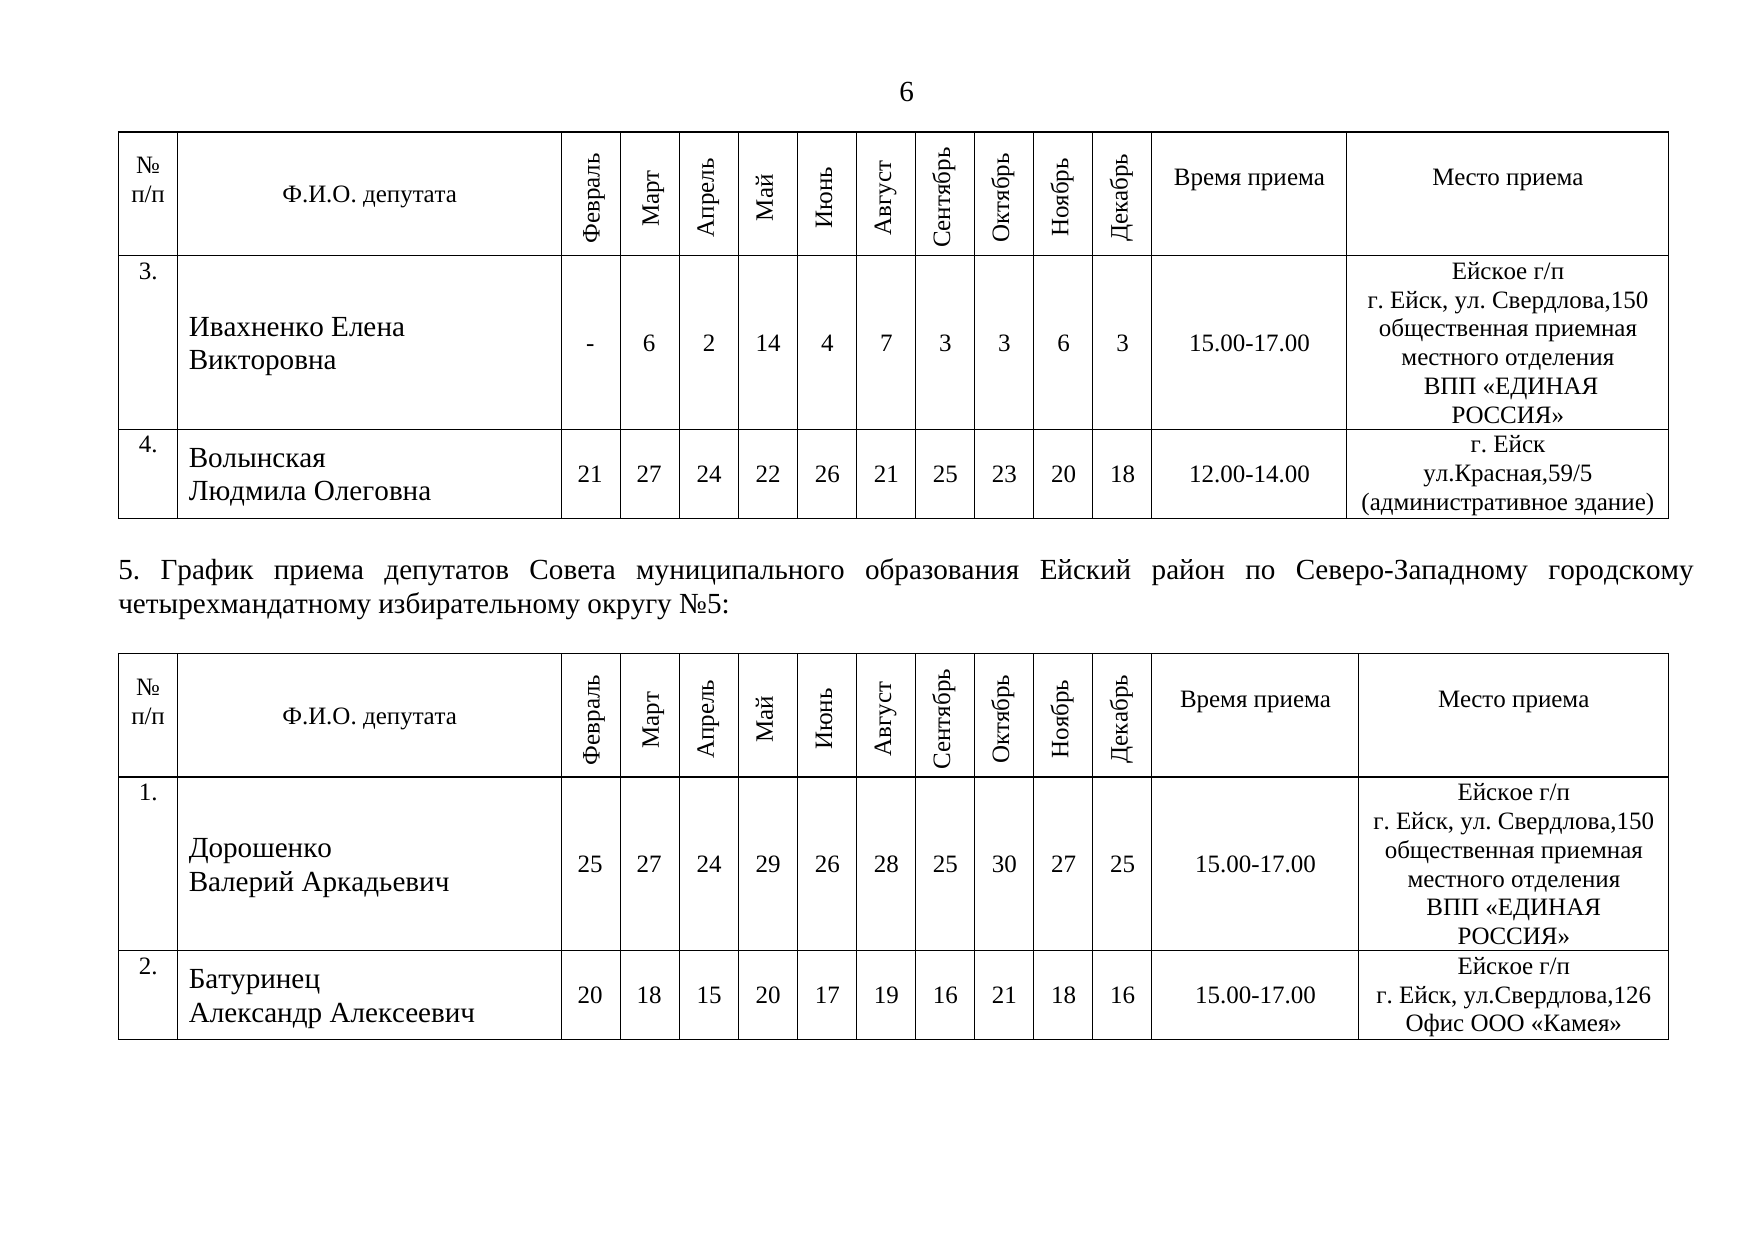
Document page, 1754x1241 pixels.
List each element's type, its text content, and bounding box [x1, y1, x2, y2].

table_cell 24 [680, 778, 738, 950]
table_cell 27 [1034, 778, 1092, 950]
table_cell 25 [916, 430, 974, 518]
table_header Март [621, 133, 679, 255]
table_cell 18 [1093, 430, 1151, 518]
table_cell 1. [119, 778, 177, 950]
table_cell 2. [119, 951, 177, 1039]
table_header Декабрь [1093, 654, 1151, 776]
table_cell 22 [739, 430, 797, 518]
table_header Время приема [1152, 654, 1358, 776]
table_cell 18 [1034, 951, 1092, 1039]
table_cell 16 [916, 951, 974, 1039]
table_header Время приема [1152, 133, 1346, 255]
table_cell 30 [975, 778, 1033, 950]
table_header Ф.И.О. депутата [178, 133, 561, 255]
table_header Место приема [1347, 133, 1668, 255]
table_header Ф.И.О. депутата [178, 654, 561, 776]
table_header Июнь [798, 133, 856, 255]
table_header Октябрь [975, 133, 1033, 255]
table_header Сентябрь [916, 654, 974, 776]
table_header Август [857, 133, 915, 255]
table_header Апрель [680, 133, 738, 255]
table_cell Ивахненко Елена Викторовна [178, 256, 561, 428]
table_cell 27 [621, 778, 679, 950]
table_cell 28 [857, 778, 915, 950]
table_cell 4 [798, 256, 856, 428]
table_cell 20 [1034, 430, 1092, 518]
table_cell 3 [1093, 256, 1151, 428]
table_cell 4. [119, 430, 177, 518]
table_cell 27 [621, 430, 679, 518]
table_cell 6 [621, 256, 679, 428]
table_header Июнь [798, 654, 856, 776]
table_header Май [739, 133, 797, 255]
table_header Декабрь [1093, 133, 1151, 255]
table_cell - [562, 256, 620, 428]
table_cell 7 [857, 256, 915, 428]
table_cell 17 [798, 951, 856, 1039]
table_cell 18 [621, 951, 679, 1039]
table_header Ноябрь [1034, 133, 1092, 255]
table_cell 2 [680, 256, 738, 428]
table_cell 29 [739, 778, 797, 950]
table_cell 19 [857, 951, 915, 1039]
table_header Февраль [562, 654, 620, 776]
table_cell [1359, 778, 1668, 950]
table_cell 25 [1093, 778, 1151, 950]
table_cell 16 [1093, 951, 1151, 1039]
table_cell 21 [562, 430, 620, 518]
table_cell 15 [680, 951, 738, 1039]
table_cell 25 [562, 778, 620, 950]
table_cell 26 [798, 430, 856, 518]
table_cell Дорошенко Валерий Аркадьевич [178, 778, 561, 950]
table_header Февраль [562, 133, 620, 255]
table_cell 24 [680, 430, 738, 518]
table_header Место приема [1359, 654, 1668, 776]
table_header Май [739, 654, 797, 776]
table_cell 26 [798, 778, 856, 950]
table_cell 23 [975, 430, 1033, 518]
table_cell 15.00-17.00 [1152, 256, 1346, 428]
text 5. График приема депутатов Совета муниципального образования Ейский район по Северо-Западному городскому четырехмандатному избирательному округу №5: [118, 552, 1695, 619]
table_header Август [857, 654, 915, 776]
table_header Ноябрь [1034, 654, 1092, 776]
table_cell г. Ейск ул.Красная,59/5 (административное здание) [1347, 430, 1668, 518]
table_cell 14 [739, 256, 797, 428]
table_cell 3. [119, 256, 177, 428]
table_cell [1347, 256, 1668, 428]
table_cell 3 [916, 256, 974, 428]
table_cell 6 [1034, 256, 1092, 428]
table_cell Батуринец Александр Алексеевич [178, 951, 561, 1039]
table_cell 15.00-17.00 [1152, 951, 1358, 1039]
table_header № п/п [119, 133, 177, 255]
table_header Сентябрь [916, 133, 974, 255]
table_header № п/п [119, 654, 177, 776]
table_cell 21 [975, 951, 1033, 1039]
table_header Март [621, 654, 679, 776]
table_cell 20 [739, 951, 797, 1039]
table_cell 3 [975, 256, 1033, 428]
table_cell 15.00-17.00 [1152, 778, 1358, 950]
table_cell 12.00-14.00 [1152, 430, 1346, 518]
table_cell 20 [562, 951, 620, 1039]
table_header Апрель [680, 654, 738, 776]
table_cell 21 [857, 430, 915, 518]
table_cell 25 [916, 778, 974, 950]
table_cell Ейское г/п г. Ейск, ул.Свердлова,126 Офис ООО «Камея» [1359, 951, 1668, 1039]
table_cell Волынская Людмила Олеговна [178, 430, 561, 518]
table_header Октябрь [975, 654, 1033, 776]
